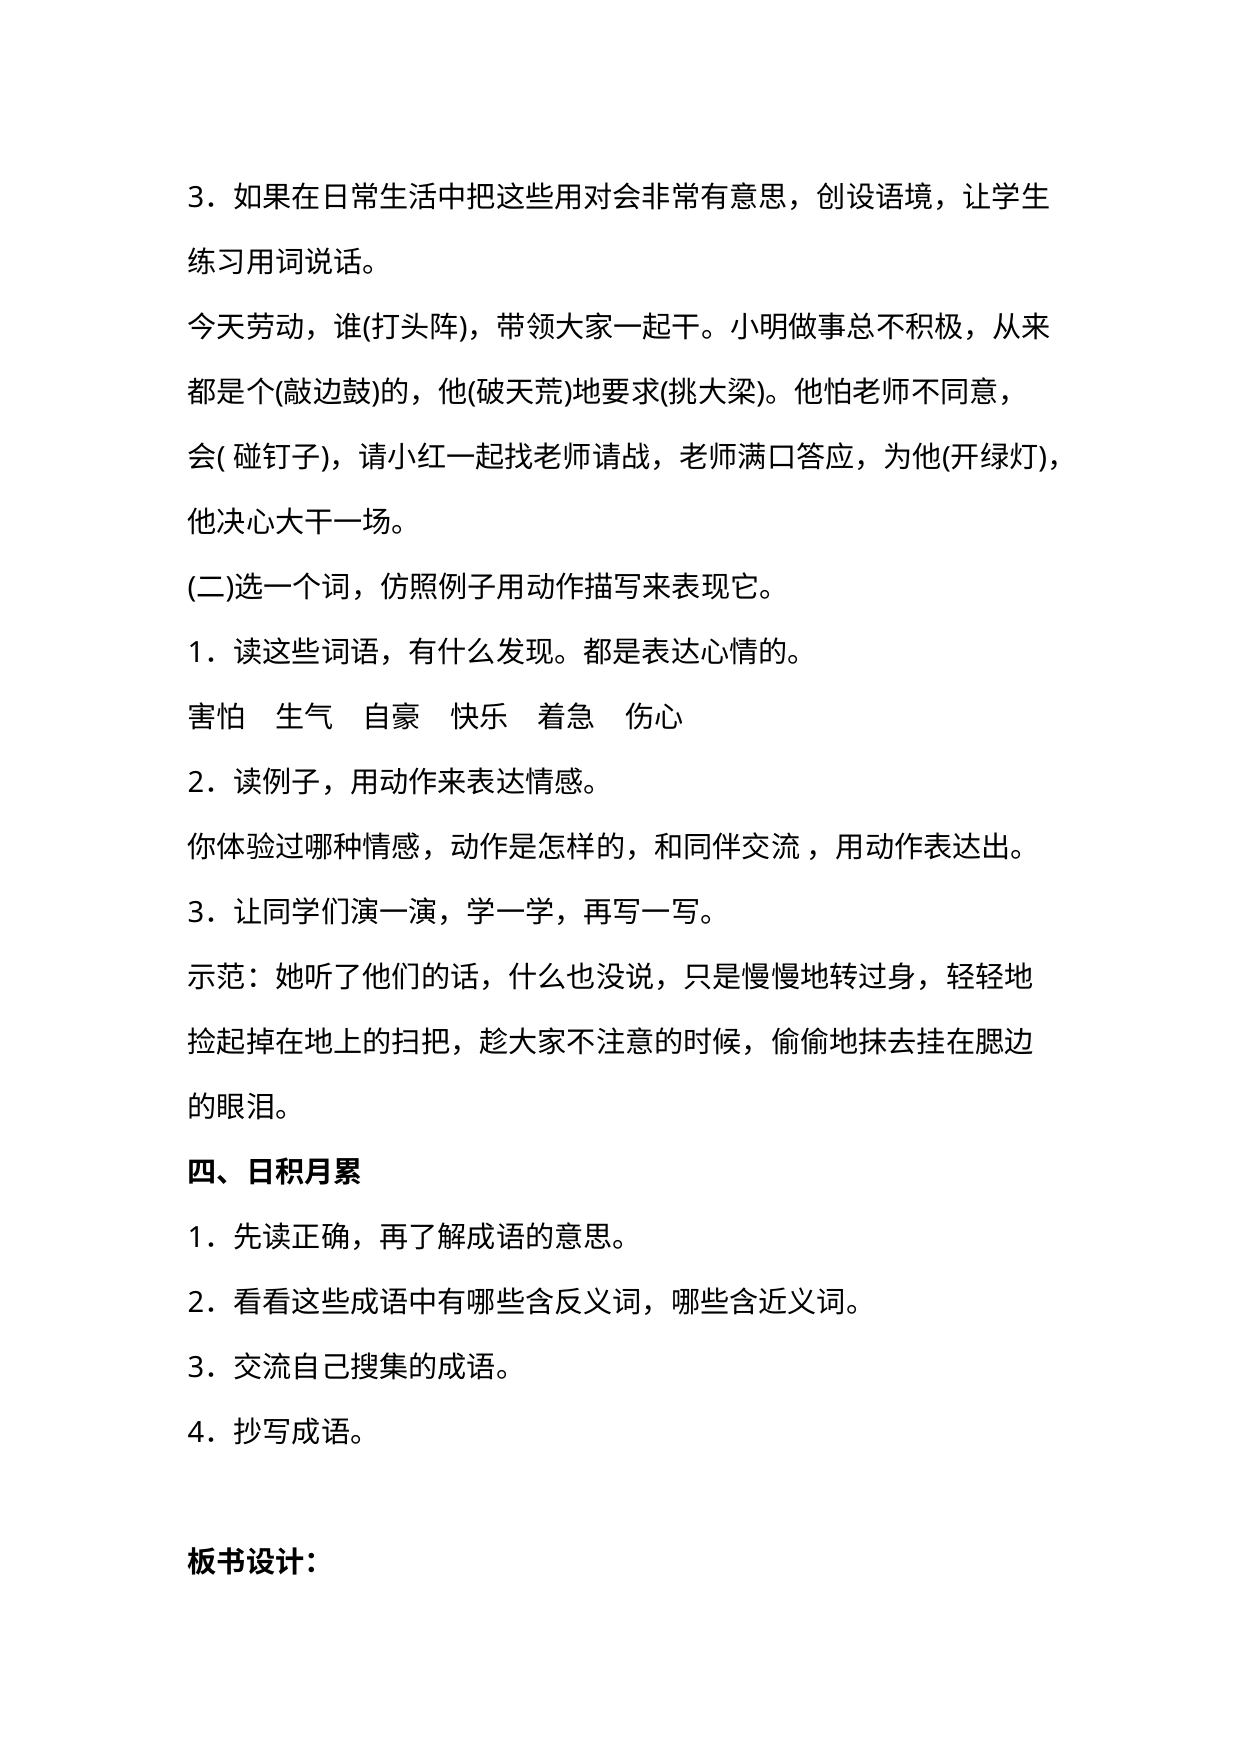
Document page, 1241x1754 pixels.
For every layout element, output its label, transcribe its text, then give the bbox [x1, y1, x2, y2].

text 害怕 生气 自豪 快乐 着急 伤心 [187, 682, 1053, 747]
text 3．如果在日常生活中把这些用对会非常有意思，创设语境，让学生练习用词说话。 [187, 162, 1053, 292]
text 四、日积月累 [187, 1137, 1053, 1202]
text 板书设计： [187, 1527, 1053, 1592]
text 1．先读正确，再了解成语的意思。 [187, 1202, 1053, 1267]
text (二)选一个词，仿照例子用动作描写来表现它。 [187, 552, 1053, 617]
text 3．交流自己搜集的成语。 [187, 1332, 1053, 1397]
text 2．看看这些成语中有哪些含反义词，哪些含近义词。 [187, 1267, 1053, 1332]
text 你体验过哪种情感，动作是怎样的，和同伴交流 ，用动作表达出。 [187, 812, 1053, 877]
text 今天劳动，谁(打头阵)，带领大家一起干。小明做事总不积极，从来都是个(敲边鼓)的，他(破天荒)地要求(挑大梁)。他怕老师不同意，会( 碰钉子)，请小红一起找老师请战，老师满口答应，为他(开绿灯)，他决心大干一场。 [187, 292, 1053, 552]
text 示范：她听了他们的话，什么也没说，只是慢慢地转过身，轻轻地捡起掉在地上的扫把，趁大家不注意的时候，偷偷地抹去挂在腮边的眼泪。 [187, 942, 1053, 1137]
text 3．让同学们演一演，学一学，再写一写。 [187, 877, 1053, 942]
text 2．读例子，用动作来表达情感。 [187, 747, 1053, 812]
text 1．读这些词语，有什么发现。都是表达心情的。 [187, 617, 1053, 682]
text 4．抄写成语。 [187, 1397, 1053, 1462]
